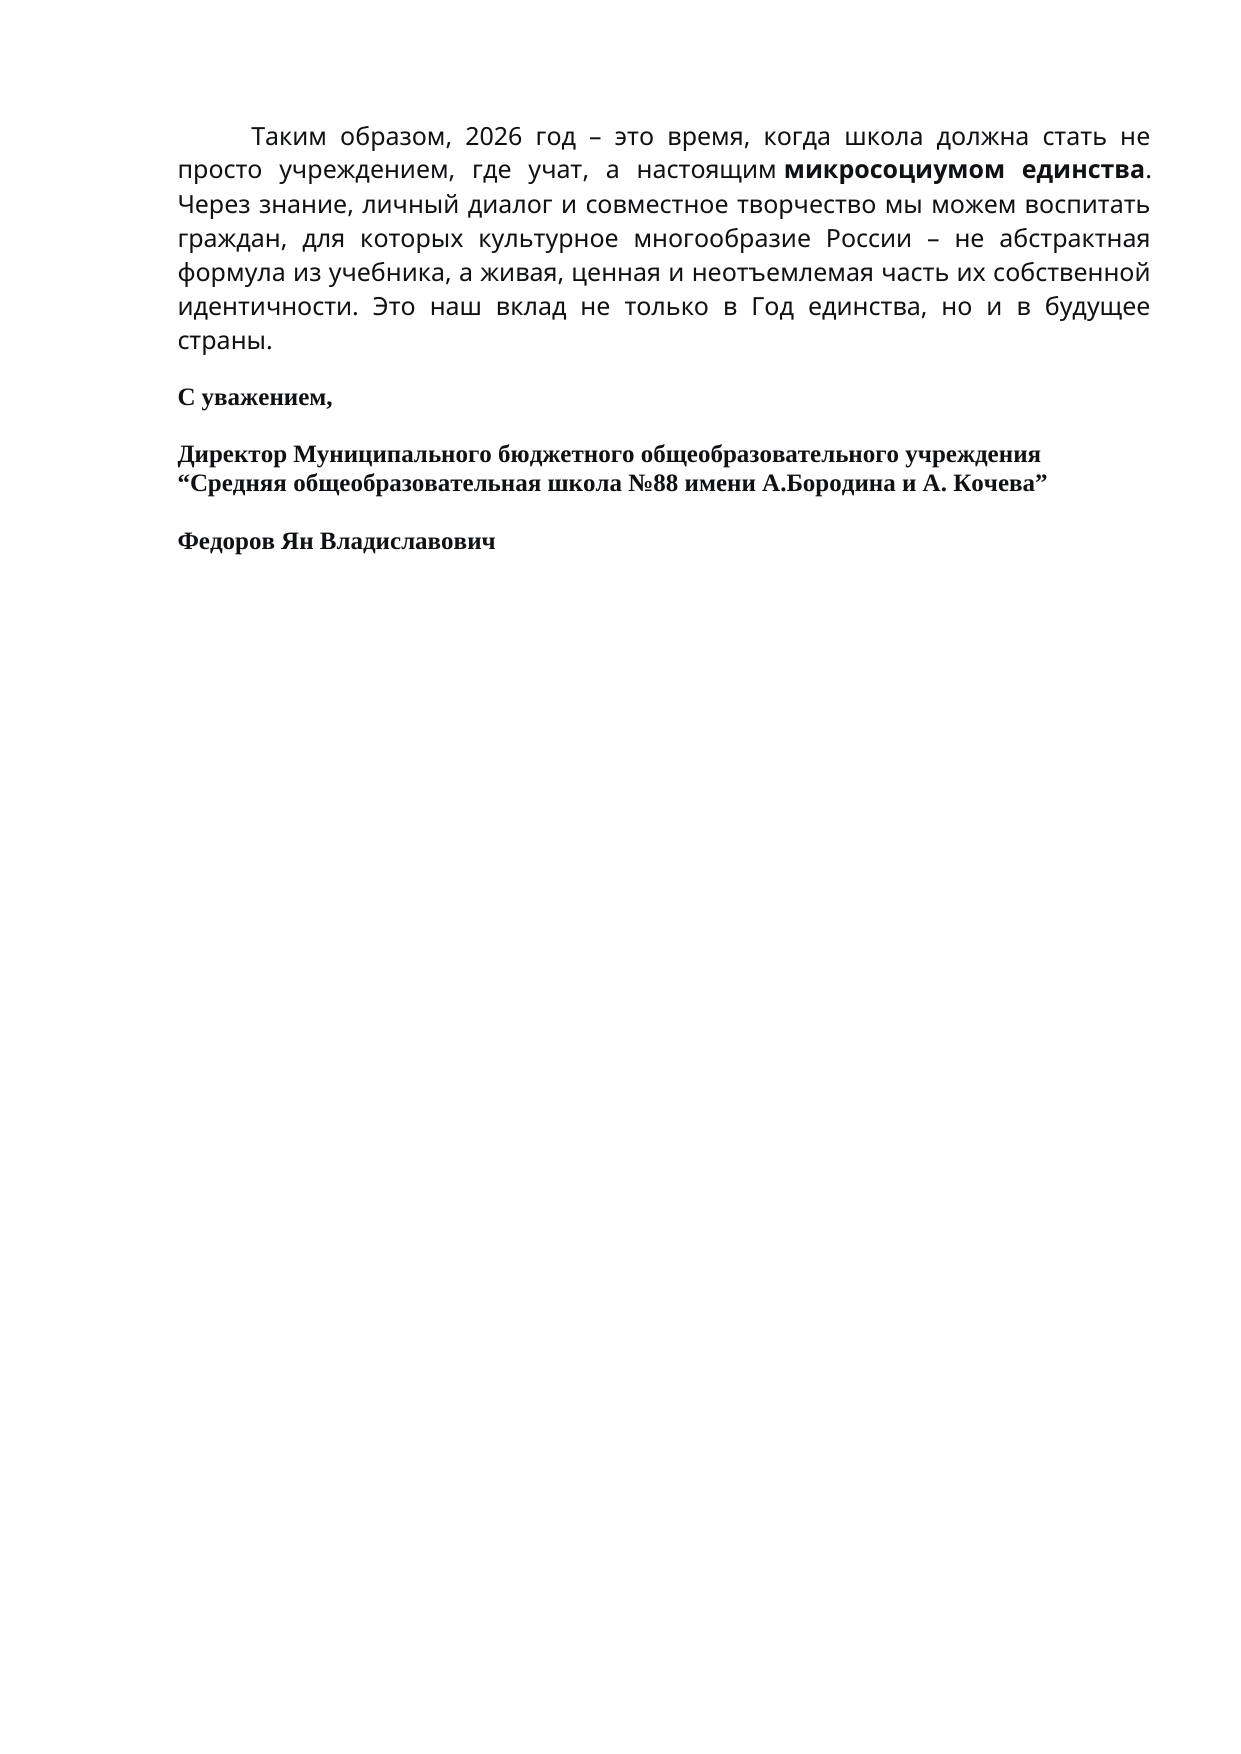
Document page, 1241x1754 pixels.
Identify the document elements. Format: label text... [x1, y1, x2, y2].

text Таким образом, 2026 год – это время, когда школа должна стать не просто учреждением, где учат, а настоящим микросоциумом единства. Через знание, личный диалог и совместное творчество мы можем воспитать граждан, для которых культурное многообразие России – не абстрактная формула из учебника, а живая, ценная и неотъемлемая часть их собственной идентичности. Это наш вклад не только в Год единства, но и в будущее страны. [177, 118, 1152, 357]
text С уважением, [177, 382, 1152, 410]
text Директор Муниципального бюджетного общеобразовательного учреждения “Средняя общеобразовательная школа №88 имени А.Бородина и А. Кочева” [177, 439, 1152, 497]
text Федоров Ян Владиславович [177, 526, 1152, 555]
